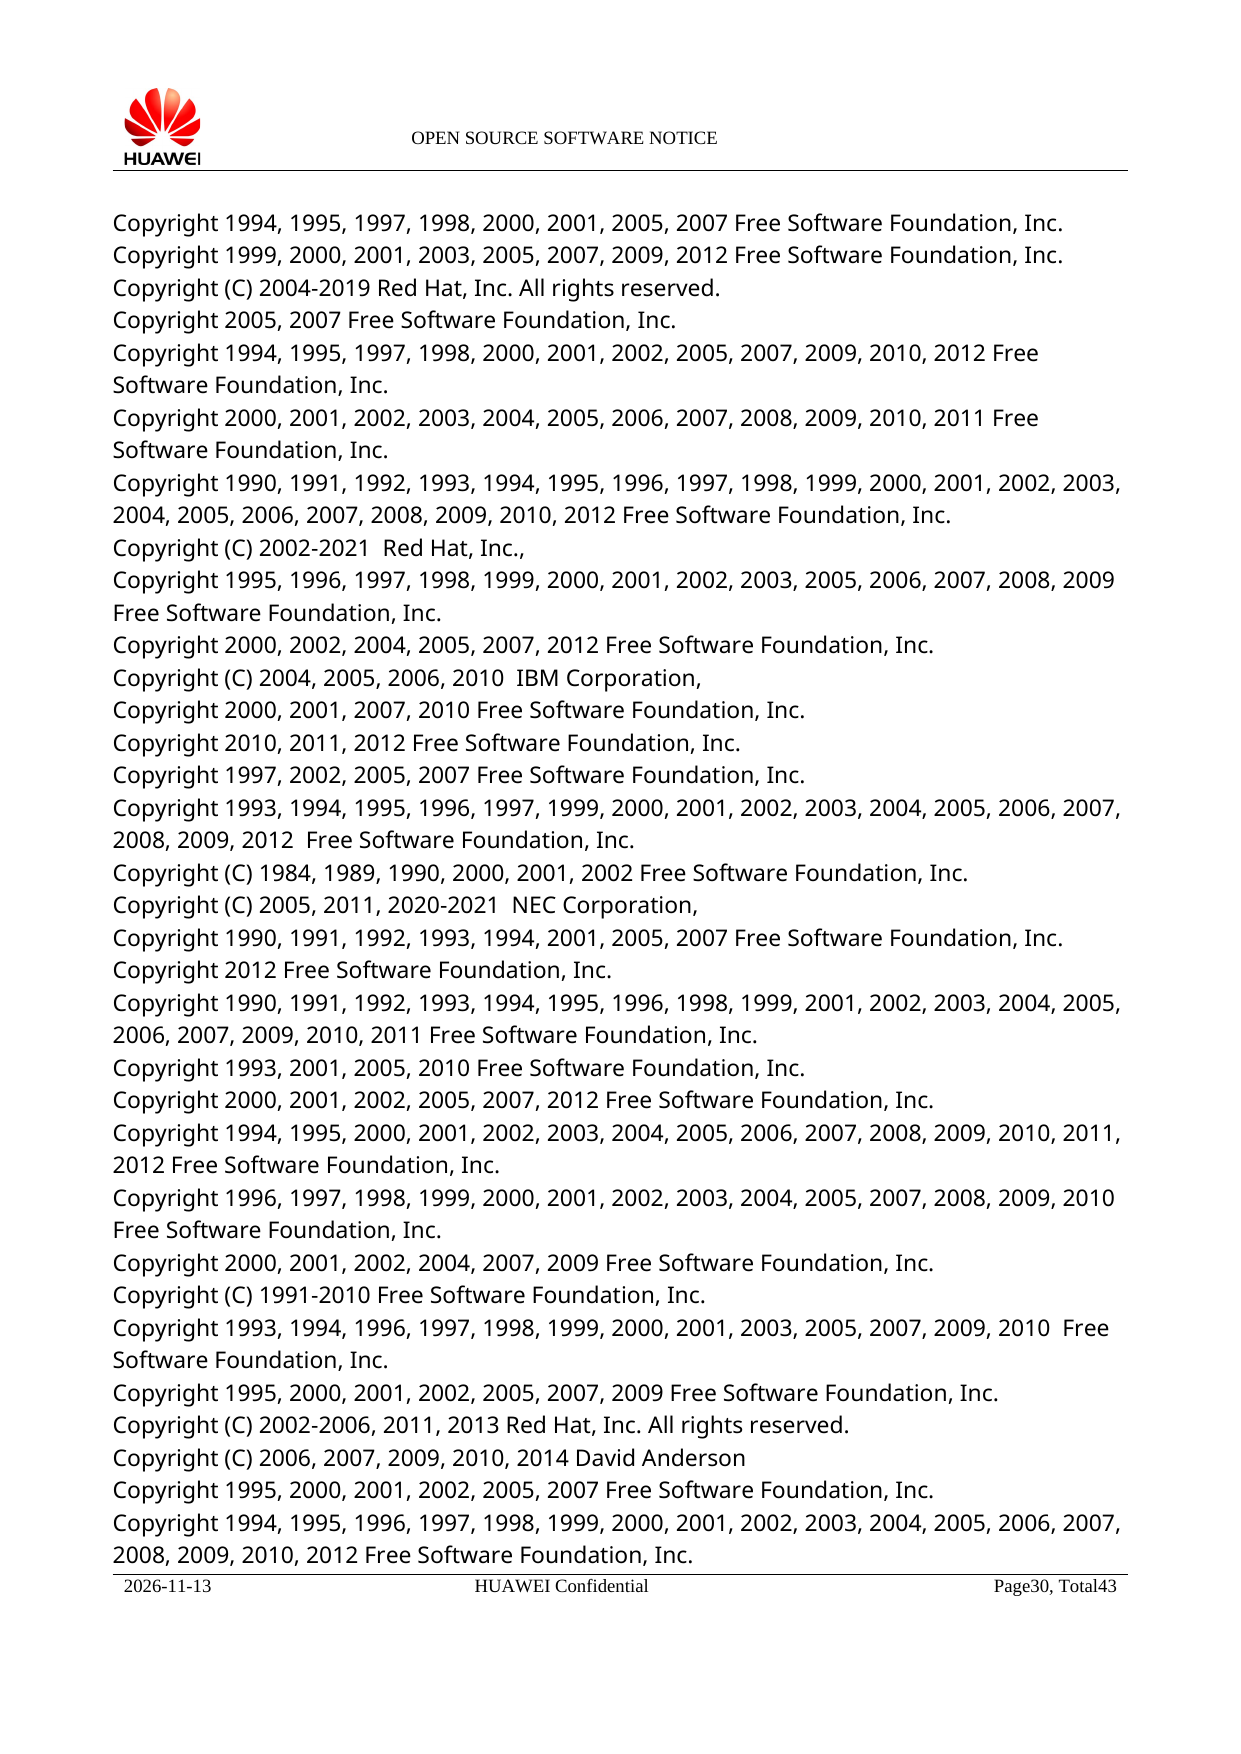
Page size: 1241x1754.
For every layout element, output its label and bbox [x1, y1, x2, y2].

picture [124, 88, 201, 165]
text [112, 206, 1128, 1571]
